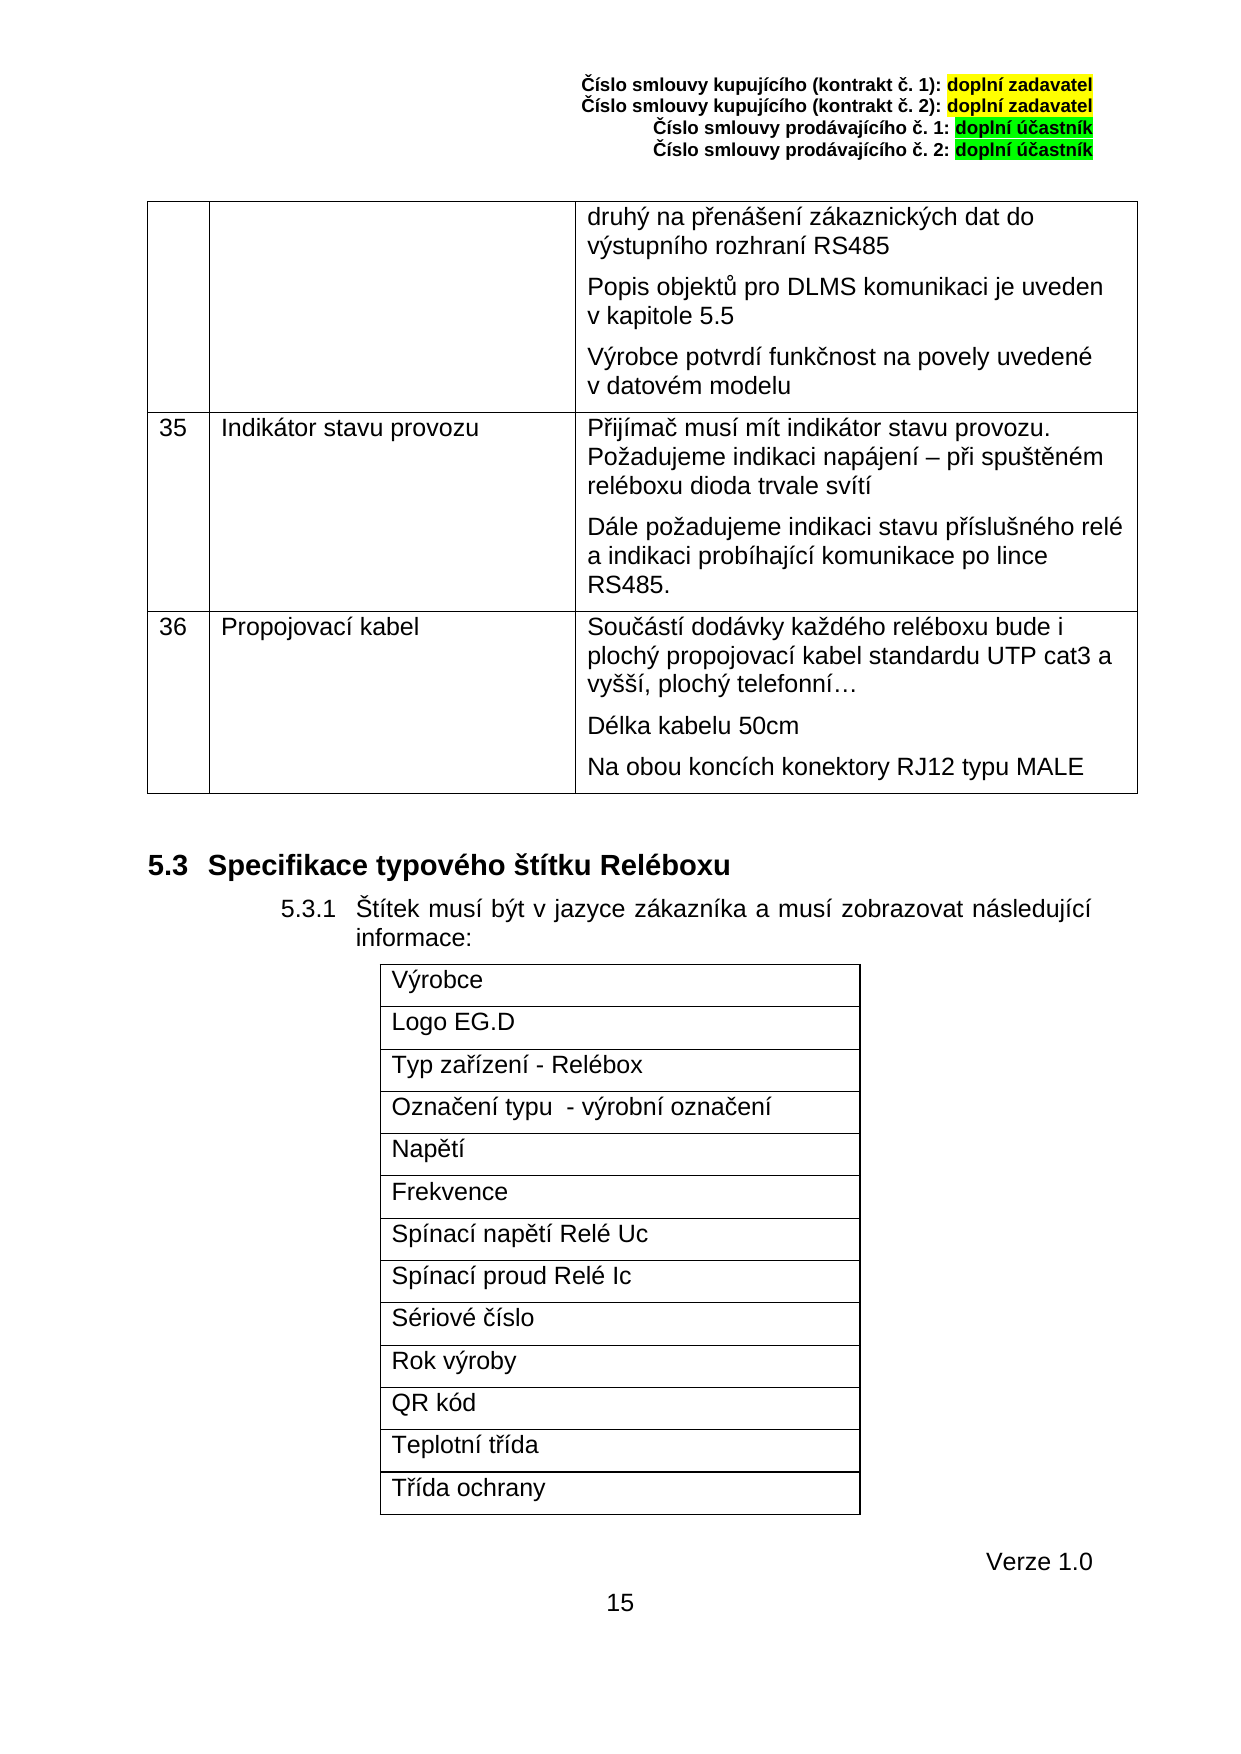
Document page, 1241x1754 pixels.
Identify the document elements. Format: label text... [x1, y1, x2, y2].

table_cell Teplotní třída [381, 1430, 859, 1471]
table_cell Přijímač musí mít indikátor stavu provozu. Požadujeme indikaci napájení – při spuštěném reléboxu dioda trvale svítí Dále požadujeme indikaci stavu příslušného relé a indikaci probíhající komunikace po lince RS485. [576, 413, 1137, 611]
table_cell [210, 202, 575, 412]
table_cell Spínací napětí Relé Uc [381, 1219, 859, 1260]
table_cell Rok výroby [381, 1346, 859, 1387]
table_cell Sériové číslo [381, 1303, 859, 1344]
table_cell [576, 202, 1137, 412]
table_cell 36 [148, 612, 209, 793]
table_cell 34 [148, 202, 209, 412]
table_cell QR kód [381, 1388, 859, 1429]
table_cell Typ zařízení - Relébox [381, 1050, 859, 1091]
table_cell Označení typu - výrobní označení [381, 1092, 859, 1133]
table_cell Spínací proud Relé Ic [381, 1261, 859, 1302]
table_header Výrobce [381, 965, 859, 1006]
table_cell Indikátor stavu provozu [210, 413, 575, 611]
table_cell 35 [148, 413, 209, 611]
table_cell Frekvence [381, 1176, 859, 1218]
table_cell Logo EG.D [381, 1007, 859, 1048]
table_cell Propojovací kabel [210, 612, 575, 793]
subtitle Specifikace typového štítku Reléboxu [148, 848, 1093, 881]
table_cell Napětí [381, 1134, 859, 1175]
text Štítek musí být v jazyce zákazníka a musí zobrazovat následující informace: [281, 894, 1093, 951]
table_cell Součástí dodávky každého reléboxu bude i plochý propojovací kabel standardu UTP cat3 a vyšší, plochý telefonní… Délka kabelu 50cm Na obou koncích konektory RJ12 typu MALE [576, 612, 1137, 793]
table_cell Třída ochrany [381, 1473, 859, 1514]
